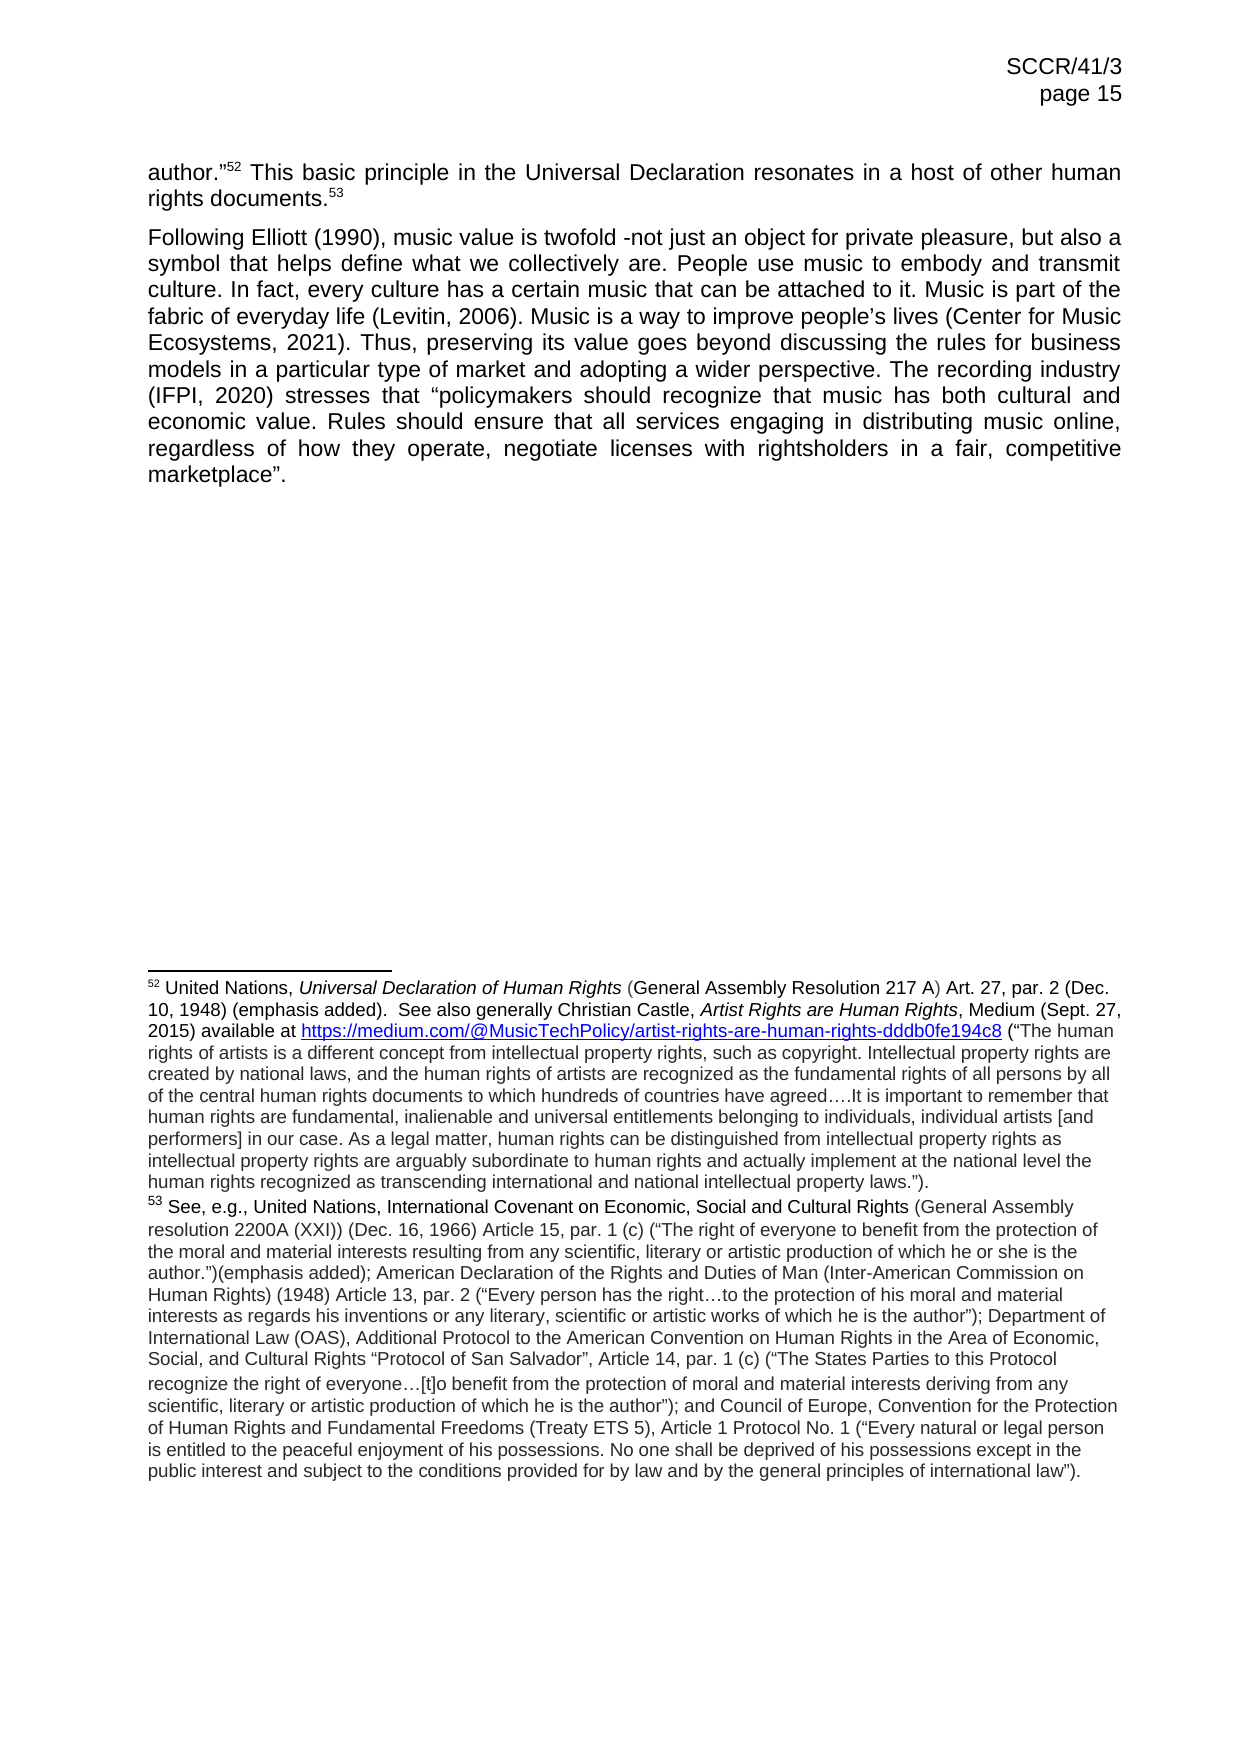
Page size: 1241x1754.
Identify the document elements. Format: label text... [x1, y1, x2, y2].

text Following Elliott (1990), music value is twofold -not just an object for private pleasure, but also a symbol that helps define what we collectively are. People use music to embody and transmit culture. In fact, every culture has a certain music that can be attached to it. Music is part of the fabric of everyday life (Levitin, 2006). Music is a way to improve people’s lives (Center for Music Ecosystems, 2021). Thus, preserving its value goes beyond discussing the rules for business models in a particular type of market and adopting a wider perspective. The recording industry (IFPI, 2020) stresses that “policymakers should recognize that music has both cultural and economic value. Rules should ensure that all services engaging in distributing music online, regardless of how they operate, negotiate licenses with rightsholders in a fair, competitive marketplace”. [148, 224, 1122, 487]
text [148, 158, 1122, 211]
